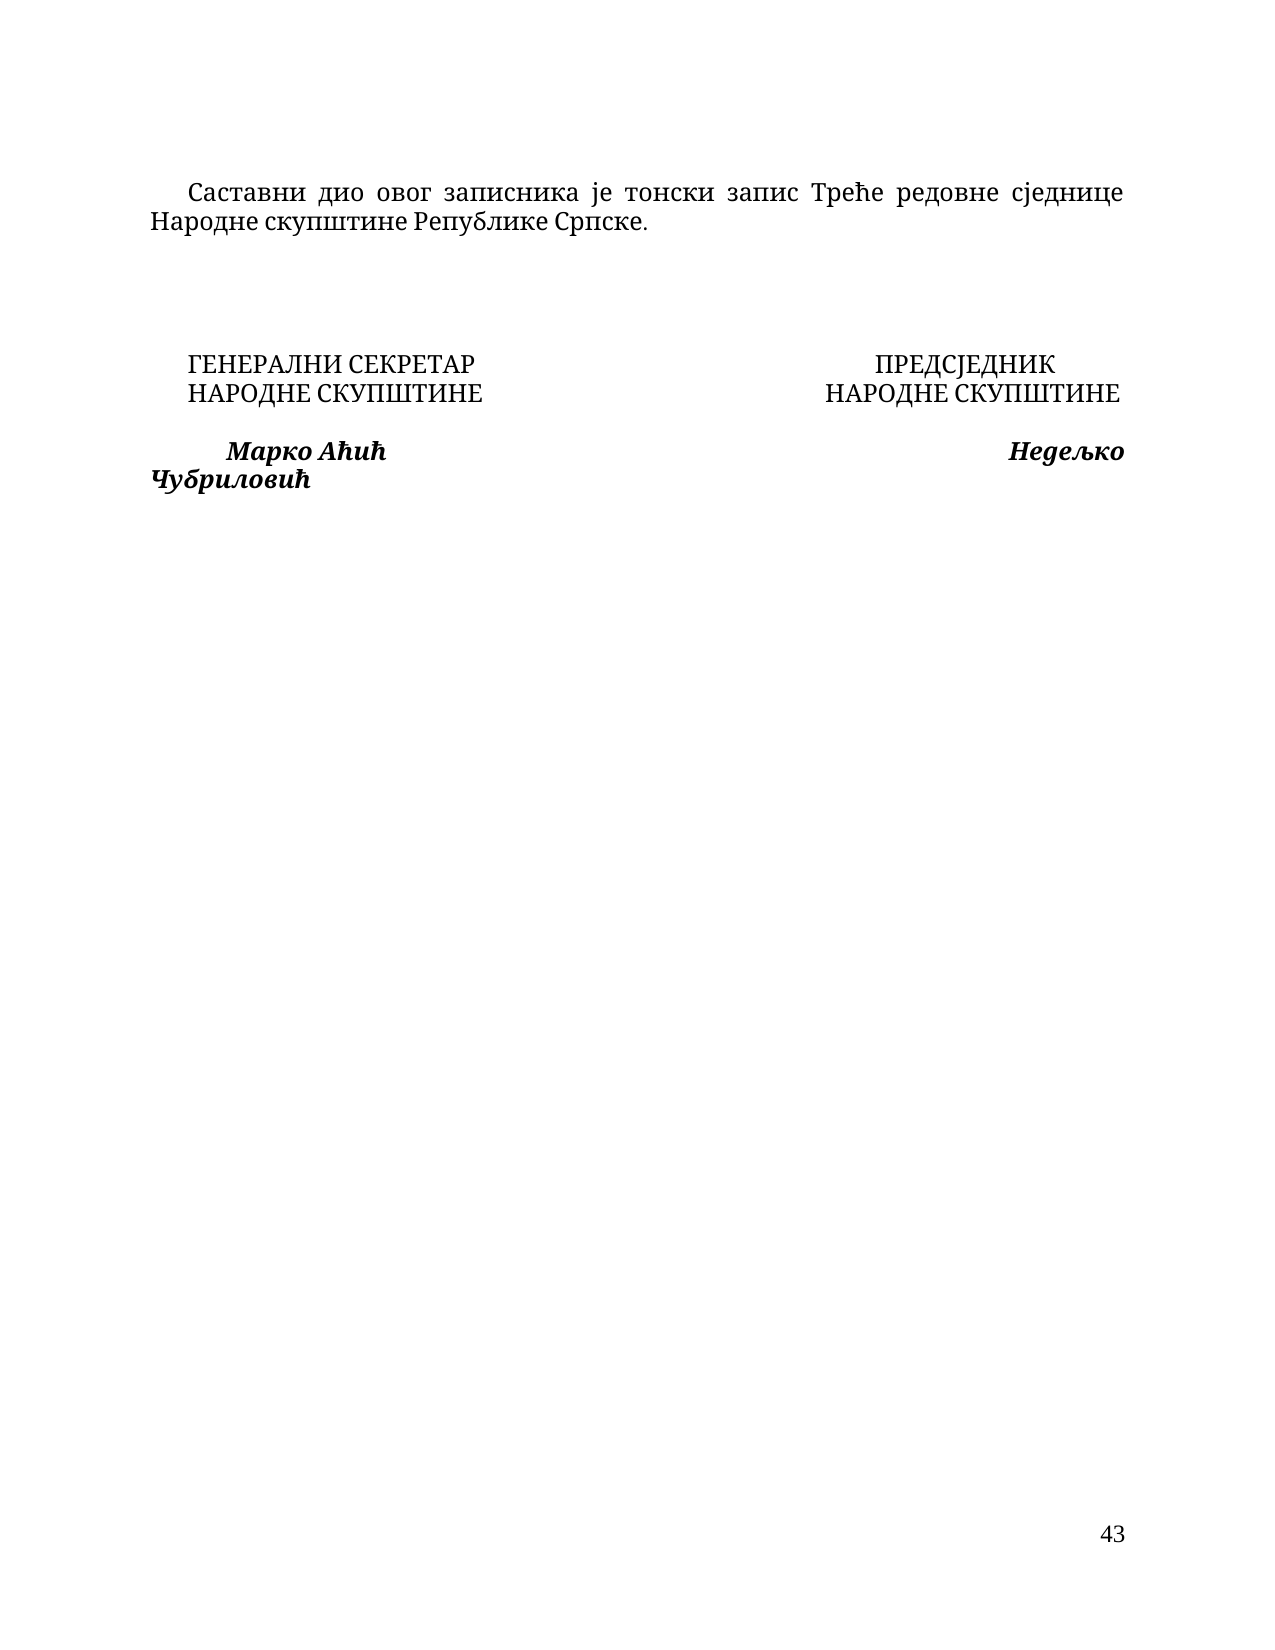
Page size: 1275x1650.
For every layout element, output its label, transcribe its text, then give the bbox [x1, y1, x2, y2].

text ГЕНЕРАЛНИ СЕКРЕТАР ПРЕДСЈЕДНИК [150, 351, 1125, 380]
text Марко Аћић Недељко Чубриловић [150, 437, 1125, 495]
text НАРОДНЕ СКУПШТИНЕ НАРОДНЕ СКУПШТИНЕ [150, 380, 1125, 409]
text Саставни дио овог записника је тонски запис Треће редовне сједнице Народне скупштине Републике Српске. [150, 179, 1125, 236]
